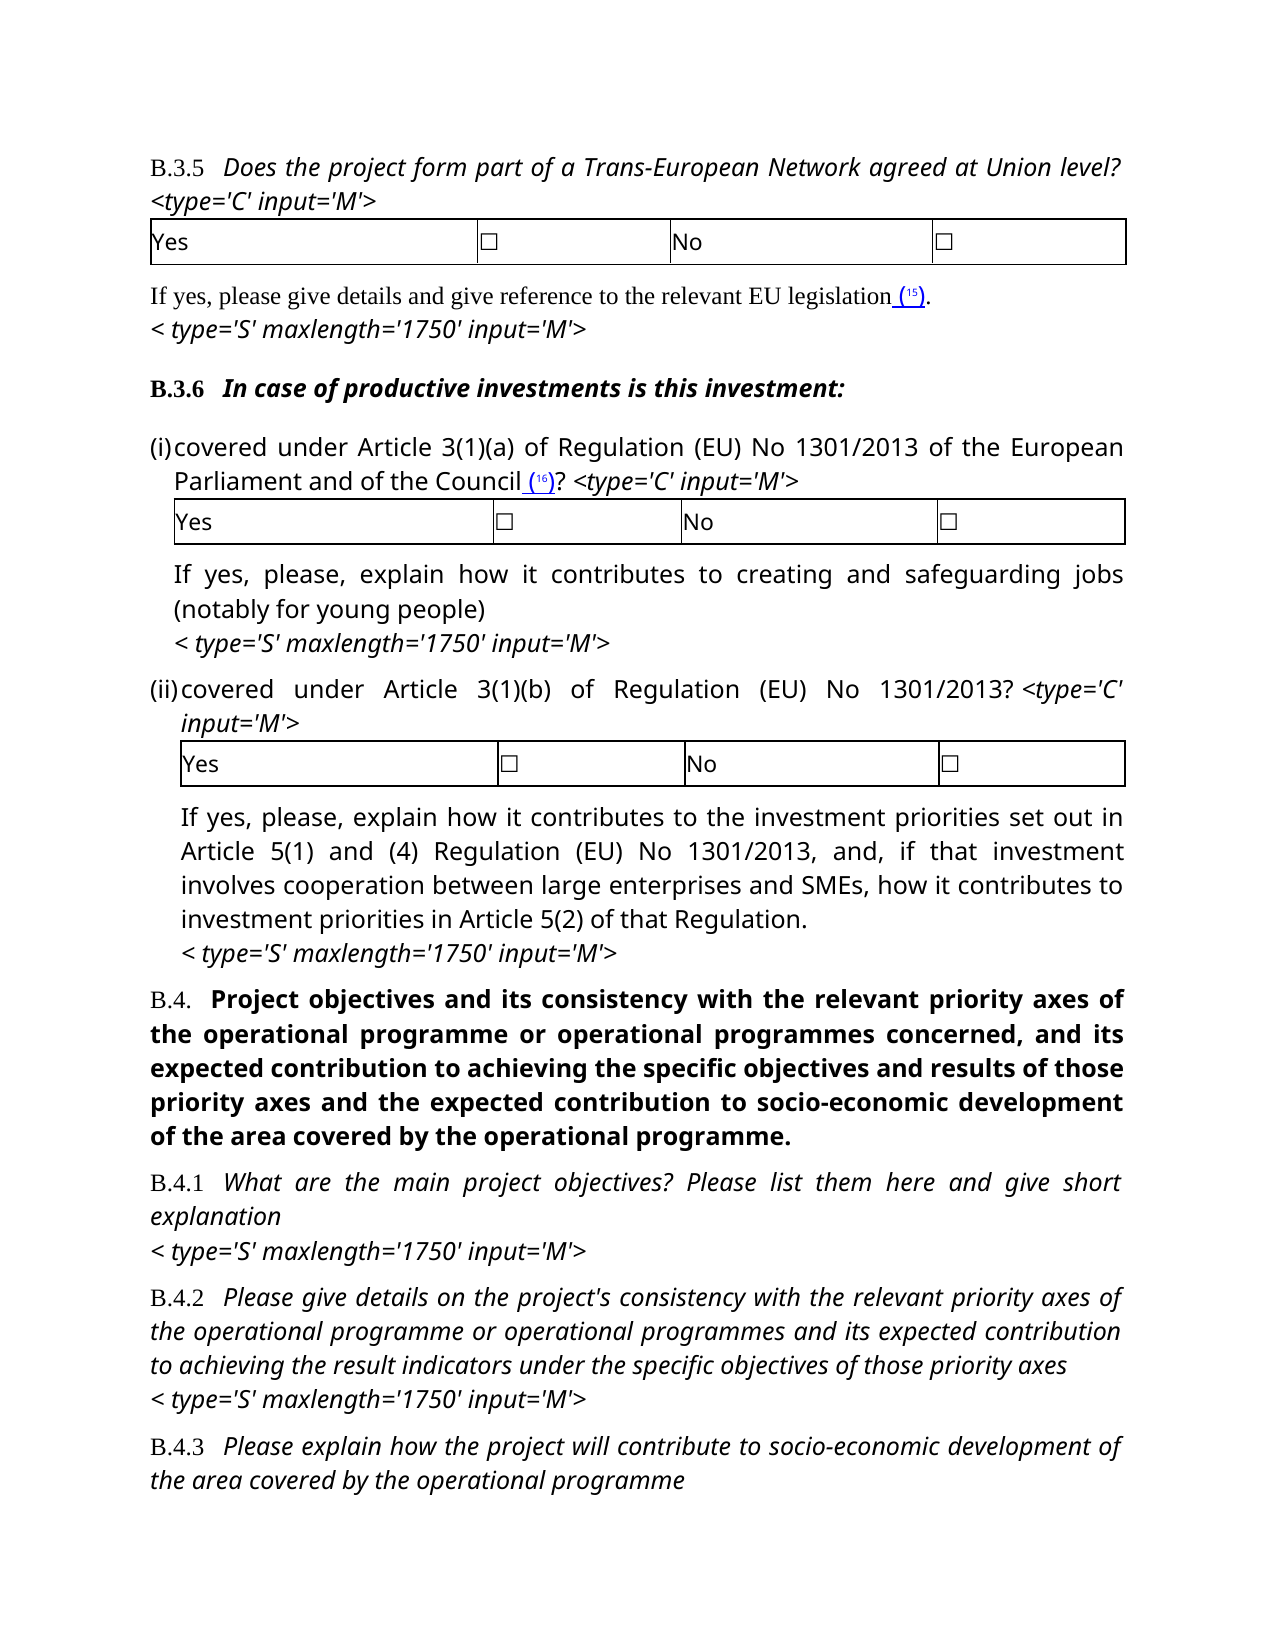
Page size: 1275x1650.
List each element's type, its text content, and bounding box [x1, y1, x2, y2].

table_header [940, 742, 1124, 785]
table_header covered under Article 3(1)(b) of Regulation (EU) No 1301/2013? <type='C' input='M'> If yes, please, explain how it contributes to the investment priorities set out in Article 5(1) and (4) Regulation (EU) No 1301/2013, and, if that investment involves cooperation between large enterprises and SMEs, how it contributes to investment priorities in Article 5(2) of that Regulation. < type='S' maxlength='1750' input='M'> [181, 787, 1125, 970]
table_header (i) [150, 417, 174, 659]
text B.4.3 Please explain how the project will contribute to socio-economic development of the area covered by the operational programme [150, 1428, 1125, 1497]
text B.3.6 In case of productive investments is this investment: [150, 371, 1125, 405]
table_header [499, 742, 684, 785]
text B.4.2 Please give details on the project's consistency with the relevant priority axes of the operational programme or operational programmes and its expected contribution to achieving the result indicators under the specific objectives of those priority axes [150, 1280, 1125, 1382]
text < type='S' maxlength='1750' input='M'> [150, 1382, 1125, 1416]
table_header (ii) [150, 659, 181, 970]
text B.3.5 Does the project form part of a Trans-European Network agreed at Union level? <type='C' input='M'> [150, 150, 1125, 218]
table_header covered under Article 3(1)(a) of Regulation (EU) No 1301/2013 of the European Parliament and of the Council (16)? <type='C' input='M'> If yes, please, explain how it contributes to creating and safeguarding jobs (notably for young people) < type='S' maxlength='1750' input='M'> [174, 545, 1125, 659]
table_header ☐ [478, 220, 670, 263]
text B.4.1 What are the main project objectives? Please list them here and give short explanation [150, 1165, 1125, 1233]
table_header Yes [152, 220, 477, 263]
text < type='S' maxlength='1750' input='M'> [150, 1233, 1125, 1267]
table_header covered under Article 3(1)(a) of Regulation (EU) No 1301/2013 of the European Parliament and of the Council (16)? <type='C' input='M'> If yes, please, explain how it contributes to creating and safeguarding jobs (notably for young people) < type='S' maxlength='1750' input='M'> [174, 417, 1125, 498]
text < type='S' maxlength='1750' input='M'> [150, 312, 1125, 346]
text If yes, please give details and give reference to the relevant EU legislation (15). [150, 277, 1125, 312]
table_header No [671, 220, 932, 263]
table_header covered under Article 3(1)(b) of Regulation (EU) No 1301/2013? <type='C' input='M'> If yes, please, explain how it contributes to the investment priorities set out in Article 5(1) and (4) Regulation (EU) No 1301/2013, and, if that investment involves cooperation between large enterprises and SMEs, how it contributes to investment priorities in Article 5(2) of that Regulation. < type='S' maxlength='1750' input='M'> [181, 659, 1125, 740]
table_header ☐ [933, 220, 1125, 263]
text B.4. Project objectives and its consistency with the relevant priority axes of the operational programme or operational programmes concerned, and its expected contribution to achieving the specific objectives and results of those priority axes and the expected contribution to socio-economic development of the area covered by the operational programme. [150, 982, 1125, 1152]
